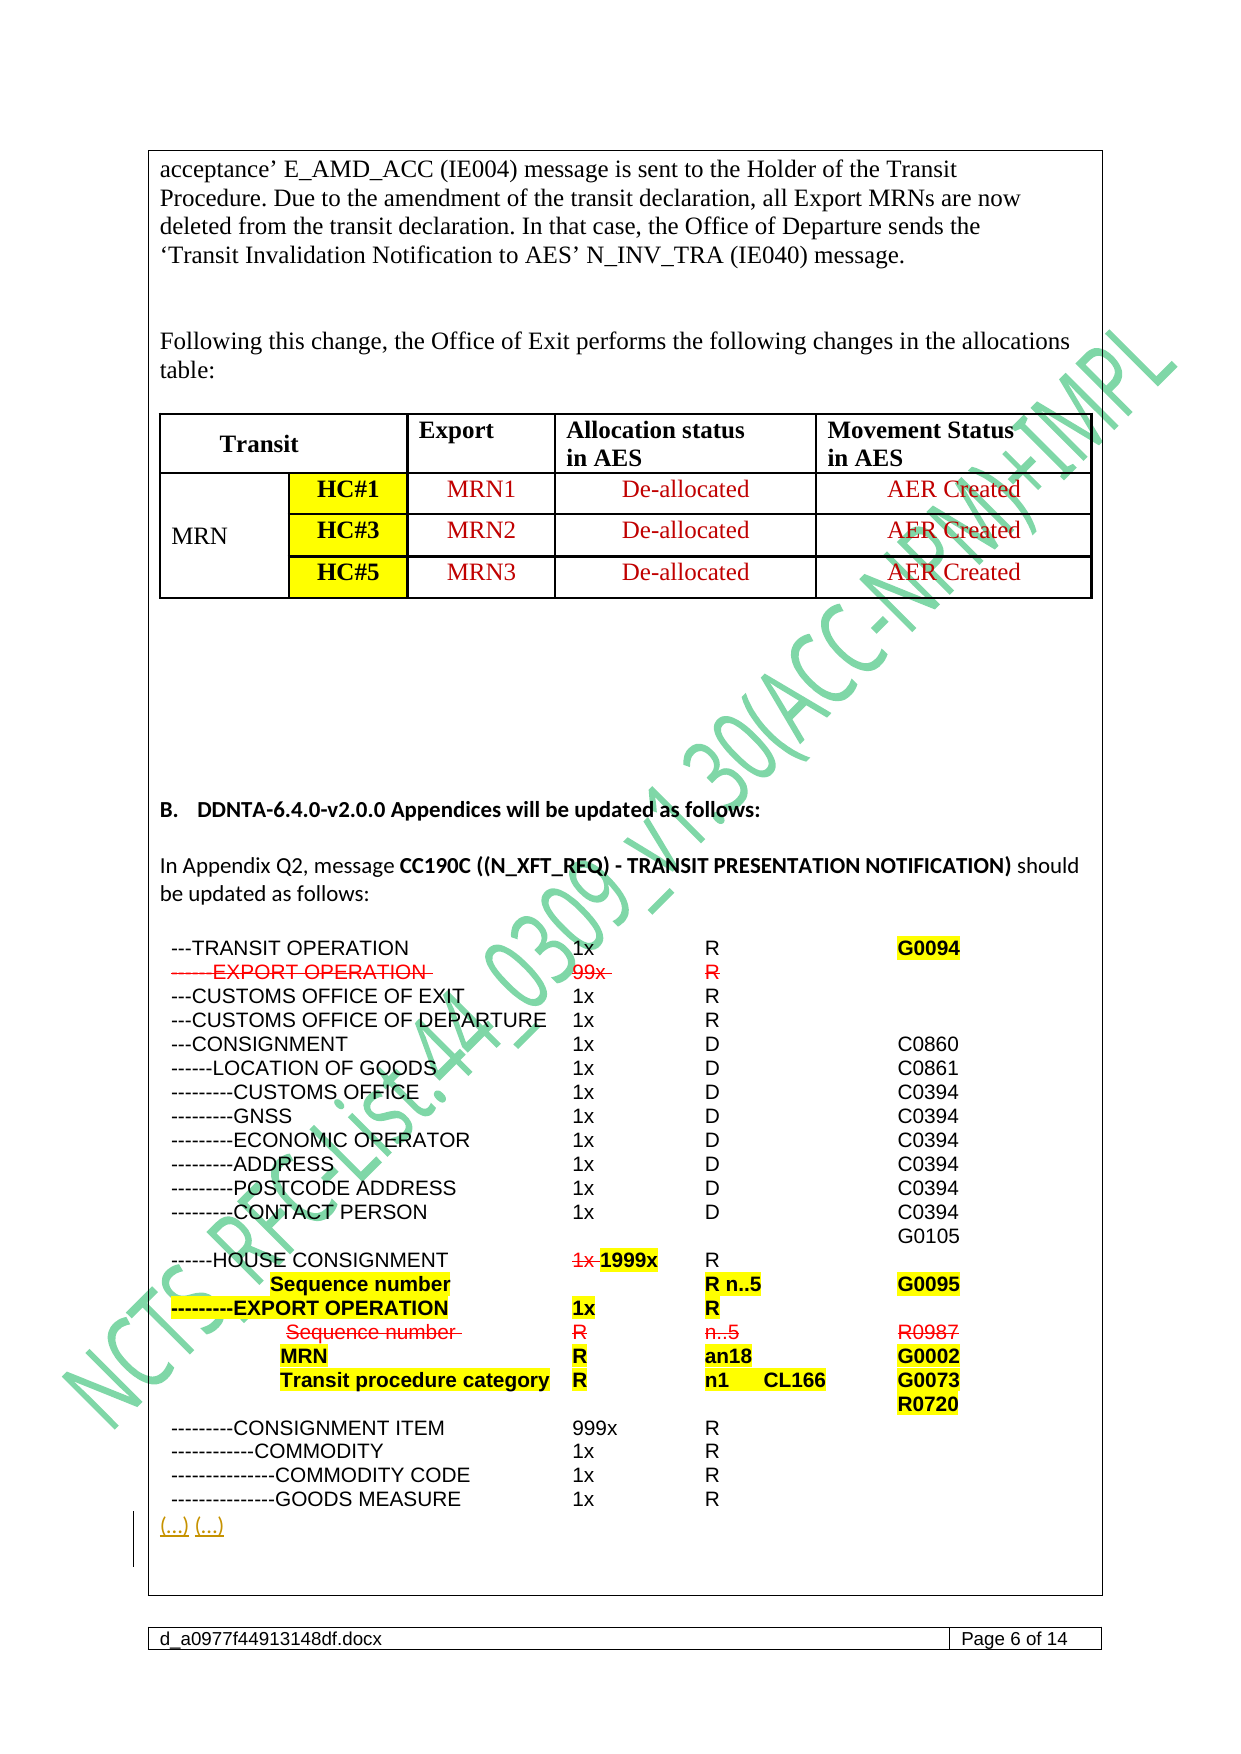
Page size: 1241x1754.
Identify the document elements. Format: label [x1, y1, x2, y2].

table_header [149, 151, 1102, 1595]
